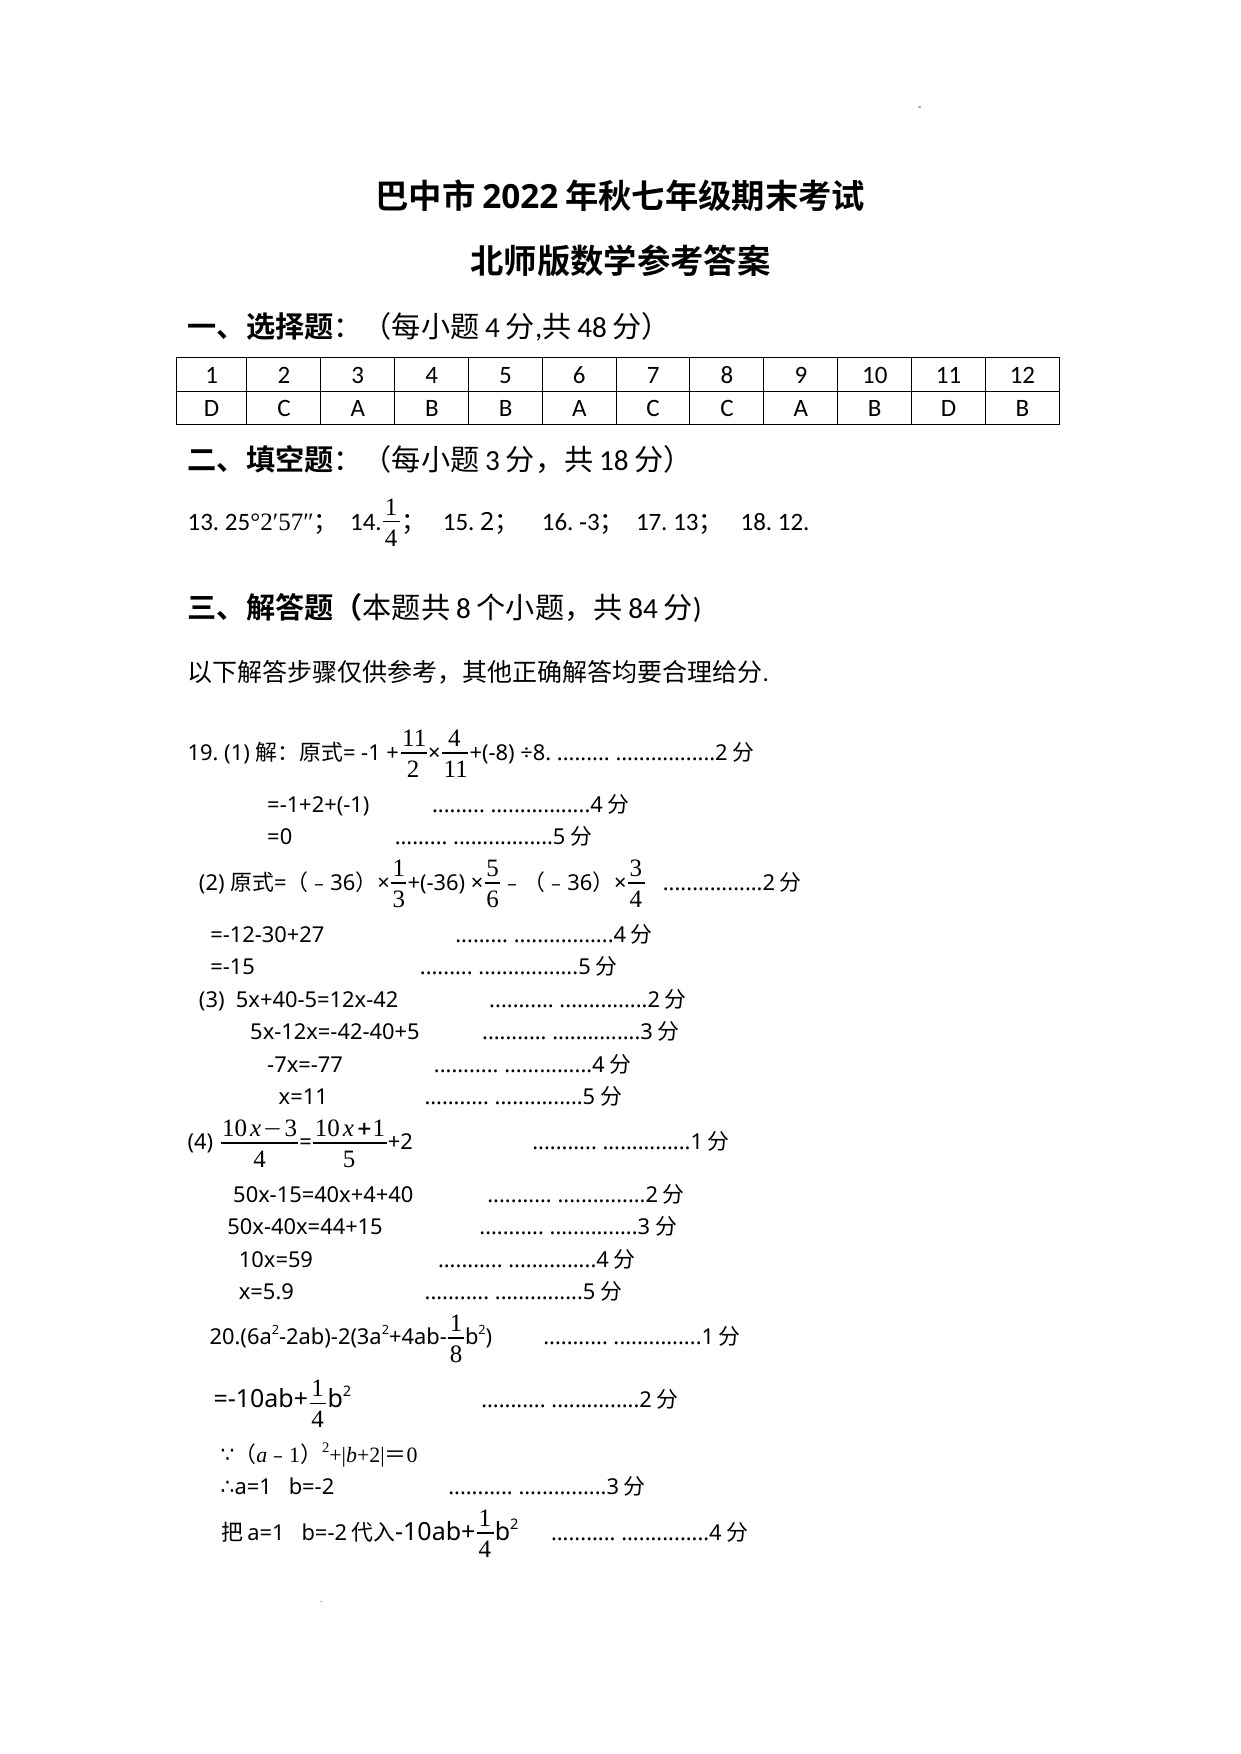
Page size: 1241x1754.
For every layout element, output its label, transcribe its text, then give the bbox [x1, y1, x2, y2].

text (4) =+2 ........... ...............1分 [187, 1111, 1053, 1176]
text 三、解答题（本题共8个小题，共84分) [187, 573, 1053, 638]
table_header 12 [986, 358, 1059, 391]
list 填空题：（每小题3分，共18分） [187, 425, 1053, 490]
text =-15 ......... .................5分 [187, 949, 1053, 981]
text ∵（a﹣1）2+|b+2|＝0 [187, 1436, 1053, 1469]
table_header 4 [395, 358, 468, 391]
text 以下解答步骤仅供参考，其他正确解答均要合理给分. [187, 638, 1053, 703]
text 50x-15=40x+4+40 ........... ...............2分 [187, 1176, 1053, 1209]
text 19. (1) 解：原式= -1 +×+(-8) ÷8. ......... .................2分 [187, 721, 1053, 786]
table_header 10 [838, 358, 911, 391]
text (3) 5x+40-5=12x-42 ........... ...............2分 [187, 981, 1053, 1014]
table_cell C [617, 392, 689, 424]
table_header 8 [690, 358, 763, 391]
table_cell C [247, 392, 320, 424]
text =-1+2+(-1) ......... .................4分 [187, 786, 1053, 819]
table_header 6 [543, 358, 616, 391]
text =-10ab+b2 ........... ...............2分 [187, 1371, 1053, 1436]
table_cell D [912, 392, 985, 424]
list 选择题：（每小题4分,共48分） [187, 292, 1053, 357]
text 北师版数学参考答案 [187, 227, 1053, 292]
text x=11 ........... ...............5分 [187, 1079, 1053, 1111]
text 13. 25°2′57″； 14.； 15. 2； 16. -3； 17. 13； 18. 12. [187, 490, 1053, 555]
text =0 ......... .................5分 [187, 819, 1053, 851]
table_header 7 [617, 358, 689, 391]
table_cell A [543, 392, 616, 424]
table_header 2 [247, 358, 320, 391]
text 把a=1 b=-2代入-10ab+b2 ........... ...............4分 [187, 1501, 1053, 1566]
table_header 9 [764, 358, 837, 391]
text 50x-40x=44+15 ........... ...............3分 [187, 1209, 1053, 1241]
table_header 11 [912, 358, 985, 391]
text ∴a=1 b=-2 ........... ...............3分 [187, 1469, 1053, 1501]
table_cell C [690, 392, 763, 424]
table_cell D [177, 392, 246, 424]
text 10x=59 ........... ...............4分 [187, 1241, 1053, 1274]
table_cell B [986, 392, 1059, 424]
table_cell A [321, 392, 394, 424]
table_cell B [469, 392, 542, 424]
table_cell A [764, 392, 837, 424]
text =-12-30+27 ......... .................4分 [187, 916, 1053, 949]
text x=5.9 ........... ...............5分 [187, 1274, 1053, 1306]
table_cell B [395, 392, 468, 424]
text 20.(6a2-2ab)-2(3a2+4ab-b2) ........... ...............1分 [187, 1306, 1053, 1371]
table_cell B [838, 392, 911, 424]
table_header 5 [469, 358, 542, 391]
text (2) 原式=（﹣36）×+(-36) ×﹣（﹣36）× .................2分 [187, 851, 1053, 916]
text 5x-12x=-42-40+5 ........... ...............3分 [187, 1014, 1053, 1046]
table_header 3 [321, 358, 394, 391]
text -7x=-77 ........... ...............4分 [187, 1046, 1053, 1079]
text 巴中市2022年秋七年级期末考试 [187, 162, 1053, 227]
table_header 1 [177, 358, 246, 391]
